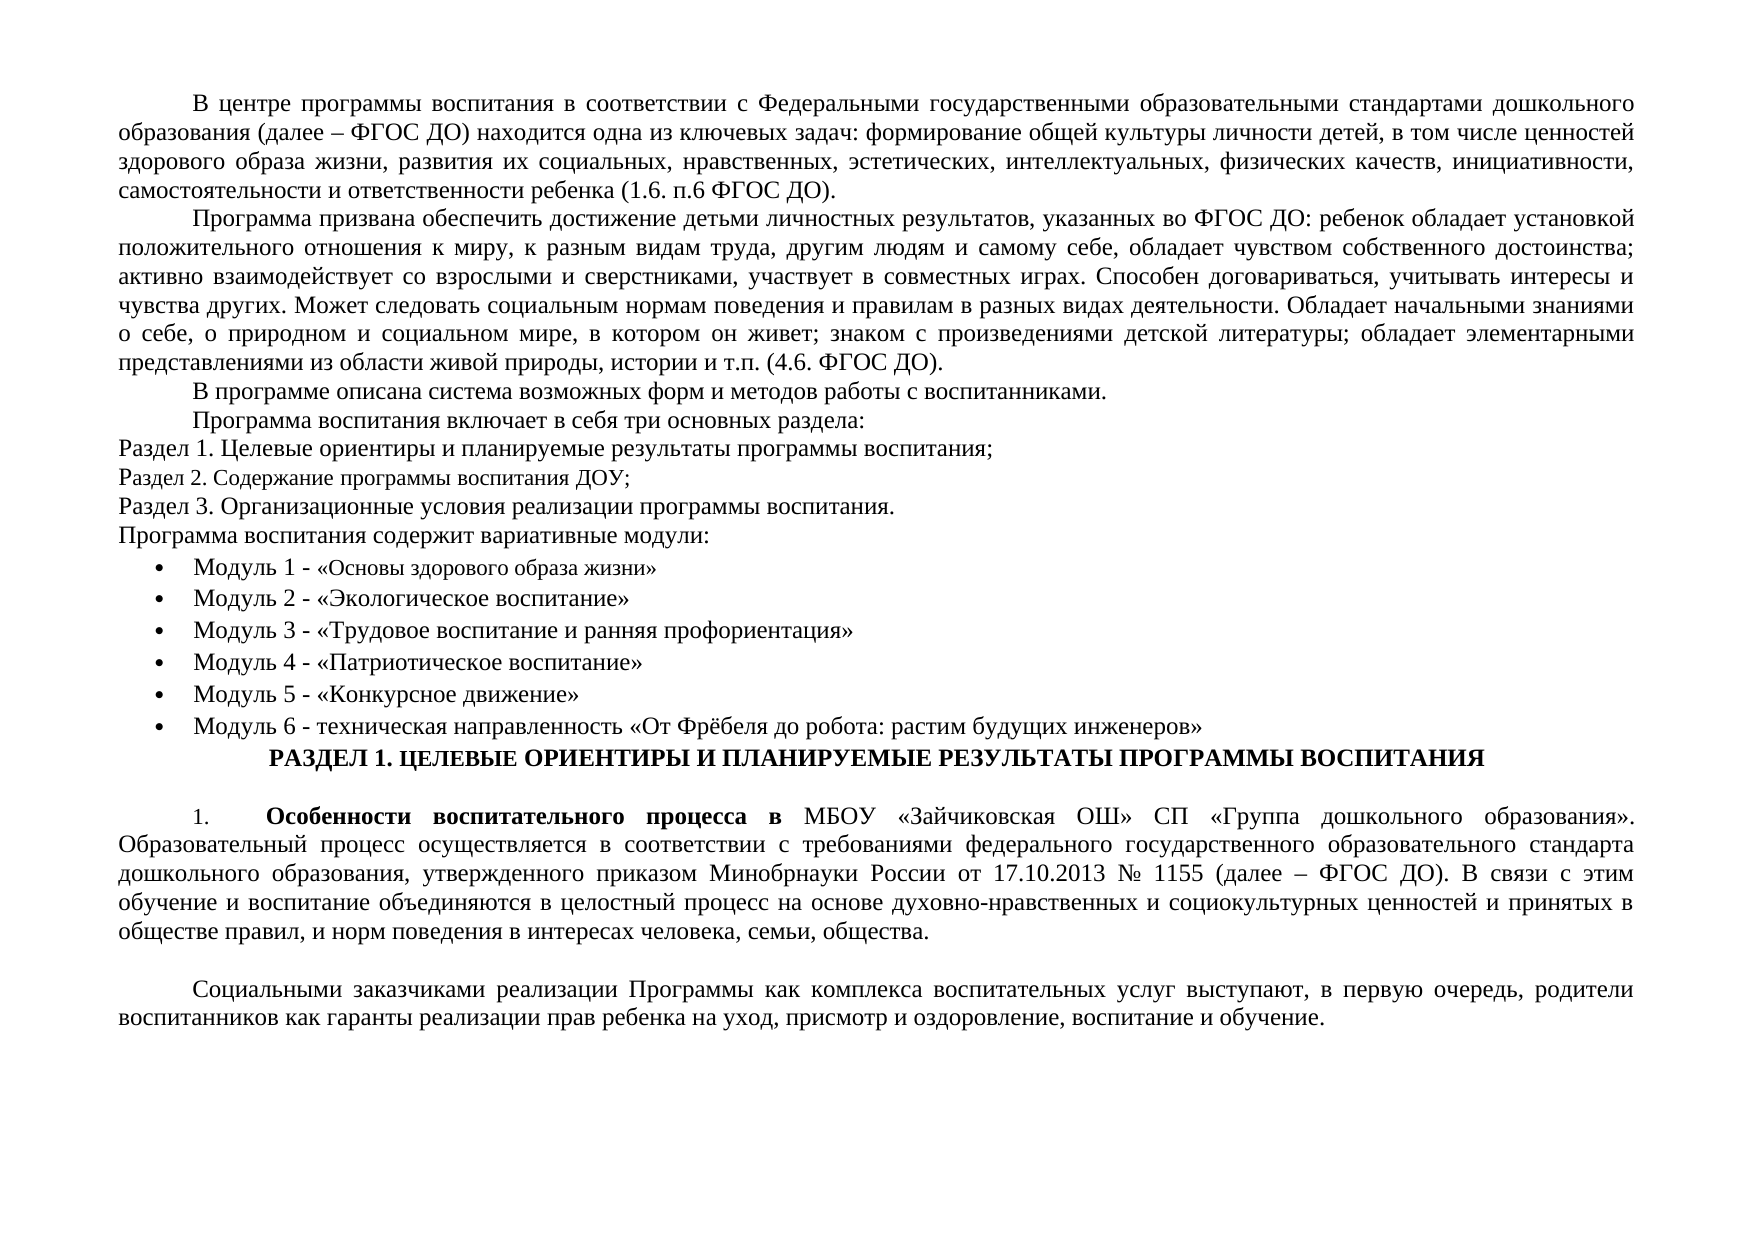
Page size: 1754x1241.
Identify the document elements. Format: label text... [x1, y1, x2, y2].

list Модуль 6 - техническая направленность «От Фрёбеля до робота: растим будущих инженеров» [156, 711, 1636, 740]
list Модуль 4 - «Патриотическое воспитание» [156, 647, 1636, 676]
text Программа призвана обеспечить достижение детьми личностных результатов, указанных во ФГОС ДО: ребенок обладает установкой положительного отношения к миру, к разным видам труда, другим людям и самому себе, обладает чувством собственного достоинства; активно взаимодействует со взрослыми и сверстниками, участвует в совместных играх. Способен договариваться, учитывать интересы и чувства других. Может следовать социальным нормам поведения и правилам в разных видах деятельности. Обладает начальными знаниями о себе, о природном и социальном мире, в котором он живет; знаком с произведениями детской литературы; обладает элементарными представлениями из области живой природы, истории и т.п. (4.6. ФГОС ДО). [118, 203, 1636, 376]
list Особенности воспитательного процесса в МБОУ «Зайчиковская ОШ» СП «Группа дошкольного образования». Образовательный процесс осуществляется в соответствии с требованиями федерального государственного образовательного стандарта дошкольного образования, утвержденного приказом Минобрнауки России от 17.10.2013 № 1155 (далее – ФГОС ДО). В связи с этим обучение и воспитание объединяются в целостный процесс на основе духовно-нравственных и социокультурных ценностей и принятых в обществе правил, и норм поведения в интересах человека, семьи, общества. [118, 801, 1636, 944]
text Программа воспитания содержит вариативные модули: [118, 520, 1636, 548]
text Раздел 3. Организационные условия реализации программы воспитания. [118, 491, 1636, 520]
text Программа воспитания включает в себя три основных раздела: [118, 405, 1636, 433]
text Социальными заказчиками реализации Программы как комплекса воспитательных услуг выступают, в первую очередь, родители воспитанников как гаранты реализации прав ребенка на уход, присмотр и оздоровление, воспитание и обучение. [118, 974, 1636, 1031]
list Модуль 5 - «Конкурсное движение» [156, 679, 1632, 708]
text В центре программы воспитания в соответствии с Федеральными государственными образовательными стандартами дошкольного образования (далее – ФГОС ДО) находится одна из ключевых задач: формирование общей культуры личности детей, в том числе ценностей здорового образа жизни, развития их социальных, нравственных, эстетических, интеллектуальных, физических качеств, инициативности, самостоятельности и ответственности ребенка (1.6. п.6 ФГОС ДО). [118, 88, 1636, 203]
text В программе описана система возможных форм и методов работы с воспитанниками. [118, 376, 1636, 405]
list Модуль 3 - «Трудовое воспитание и ранняя профориентация» [156, 615, 1636, 644]
list Модуль 2 - «Экологическое воспитание» [156, 583, 1636, 612]
text Раздел 1. Целевые ориентиры и планируемые результаты программы воспитания; [118, 433, 1636, 462]
text Раздел 2. Содержание программы воспитания ДОУ; [118, 462, 1636, 491]
list Модуль 1 - «Основы здорового образа жизни» [156, 552, 1636, 580]
text РАЗДЕЛ 1. ЦЕЛЕВЫЕ ОРИЕНТИРЫ И ПЛАНИРУЕМЫЕ РЕЗУЛЬТАТЫ ПРОГРАММЫ ВОСПИТАНИЯ [118, 743, 1636, 772]
